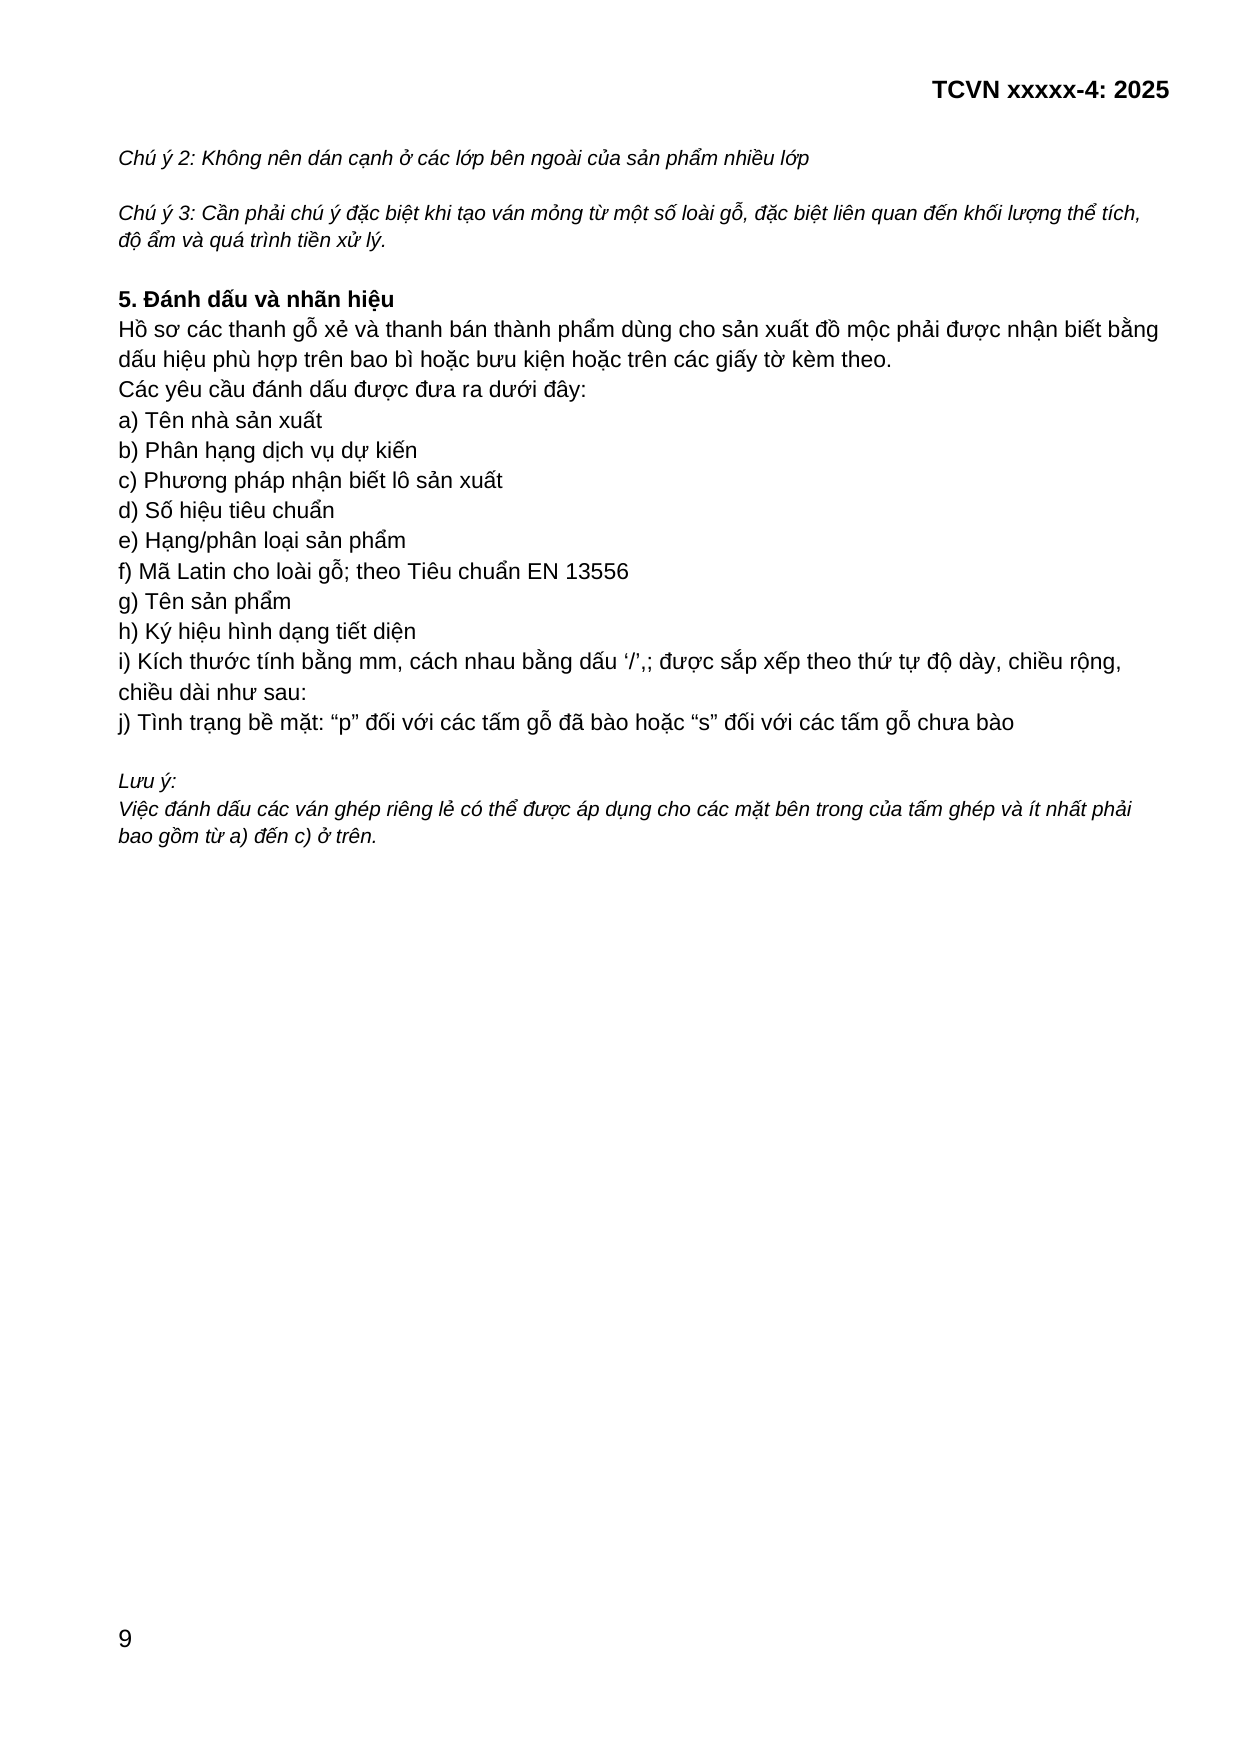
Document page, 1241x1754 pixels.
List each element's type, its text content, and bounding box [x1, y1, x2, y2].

text j) Tình trạng bề mặt: “p” đối với các tấm gỗ đã bào hoặc “s” đối với các tấm gỗ chưa bào [118, 709, 1169, 735]
text g) Tên sản phẩm [118, 588, 1169, 614]
text c) Phương pháp nhận biết lô sản xuất [118, 467, 1169, 493]
text f) Mã Latin cho loài gỗ; theo Tiêu chuẩn EN 13556 [118, 558, 1169, 584]
text e) Hạng/phân loại sản phẩm [118, 527, 1169, 554]
text i) Kích thước tính bằng mm, cách nhau bằng dấu ‘/’,; được sắp xếp theo thứ tự độ dày, chiều rộng, chiều dài như sau: [118, 648, 1169, 705]
text Hồ sơ các thanh gỗ xẻ và thanh bán thành phẩm dùng cho sản xuất đồ mộc phải được nhận biết bằng dấu hiệu phù hợp trên bao bì hoặc bưu kiện hoặc trên các giấy tờ kèm theo. [118, 316, 1169, 373]
text Lưu ý: [118, 769, 1169, 793]
text a) Tên nhà sản xuất [118, 407, 1169, 433]
text Chú ý 3: Cần phải chú ý đặc biệt khi tạo ván mỏng từ một số loài gỗ, đặc biệt liên quan đến khối lượng thể tích, độ ẩm và quá trình tiền xử lý. [118, 201, 1169, 252]
text d) Số hiệu tiêu chuẩn [118, 497, 1169, 524]
text Chú ý 2: Không nên dán cạnh ở các lớp bên ngoài của sản phẩm nhiều lớp [118, 146, 1169, 169]
text 5. Đánh dấu và nhãn hiệu [118, 286, 1169, 312]
text b) Phân hạng dịch vụ dự kiến ​​ [118, 437, 1169, 463]
text Việc đánh dấu các ván ghép riêng lẻ có thể được áp dụng cho các mặt bên trong của tấm ghép và ít nhất phải bao gồm từ a) đến c) ở trên. [118, 797, 1169, 848]
text h) Ký hiệu hình dạng tiết diện [118, 618, 1169, 644]
text Các yêu cầu đánh dấu được đưa ra dưới đây: [118, 376, 1169, 403]
